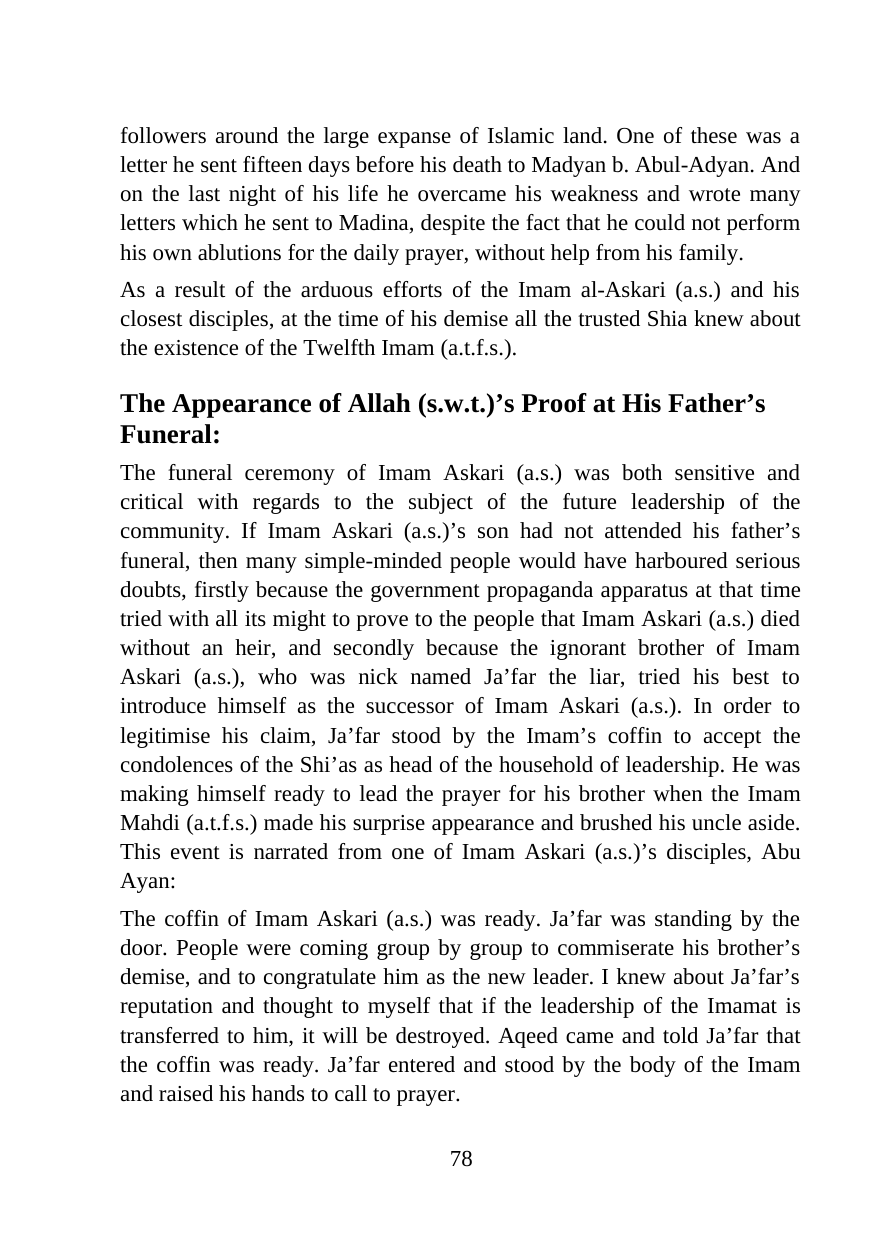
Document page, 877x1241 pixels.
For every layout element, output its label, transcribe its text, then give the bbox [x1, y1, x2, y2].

text The funeral ceremony of Imam Askari (a.s.) was both sensitive and critical with regards to the subject of the future leadership of the community. If Imam Askari (a.s.)’s son had not attended his father’s funeral, then many simple-minded people would have harboured serious doubts, firstly because the government propaganda apparatus at that time tried with all its might to prove to the people that Imam Askari (a.s.) died without an heir, and secondly because the ignorant brother of Imam Askari (a.s.), who was nick named Ja’far the liar, tried his best to introduce himself as the successor of Imam Askari (a.s.). In order to legitimise his claim, Ja’far stood by the Imam’s coffin to accept the condolences of the Shi’as as head of the household of leadership. He was making himself ready to lead the prayer for his brother when the Imam Mahdi (a.t.f.s.) made his surprise appearance and brushed his uncle aside. This event is narrated from one of Imam Askari (a.s.)’s disciples, Abu Ayan: [120, 457, 802, 895]
text The coffin of Imam Askari (a.s.) was ready. Ja’far was standing by the door. People were coming group by group to commiserate his brother’s demise, and to congratulate him as the new leader. I knew about Ja’far’s reputation and thought to myself that if the leadership of the Imamat is transferred to him, it will be destroyed. Aqeed came and told Ja’far that the coffin was ready. Ja’far entered and stood by the body of the Imam and raised his hands to call to prayer. [120, 903, 802, 1107]
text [120, 120, 802, 266]
text As a result of the arduous efforts of the Imam al-Askari (a.s.) and his closest disciples, at the time of his demise all the trusted Shia knew about the existence of the Twelfth Imam (a.t.f.s.). [120, 274, 802, 362]
subtitle The Appearance of Allah (s.w.t.)’s Proof at His Father’s Funeral: [120, 387, 802, 449]
